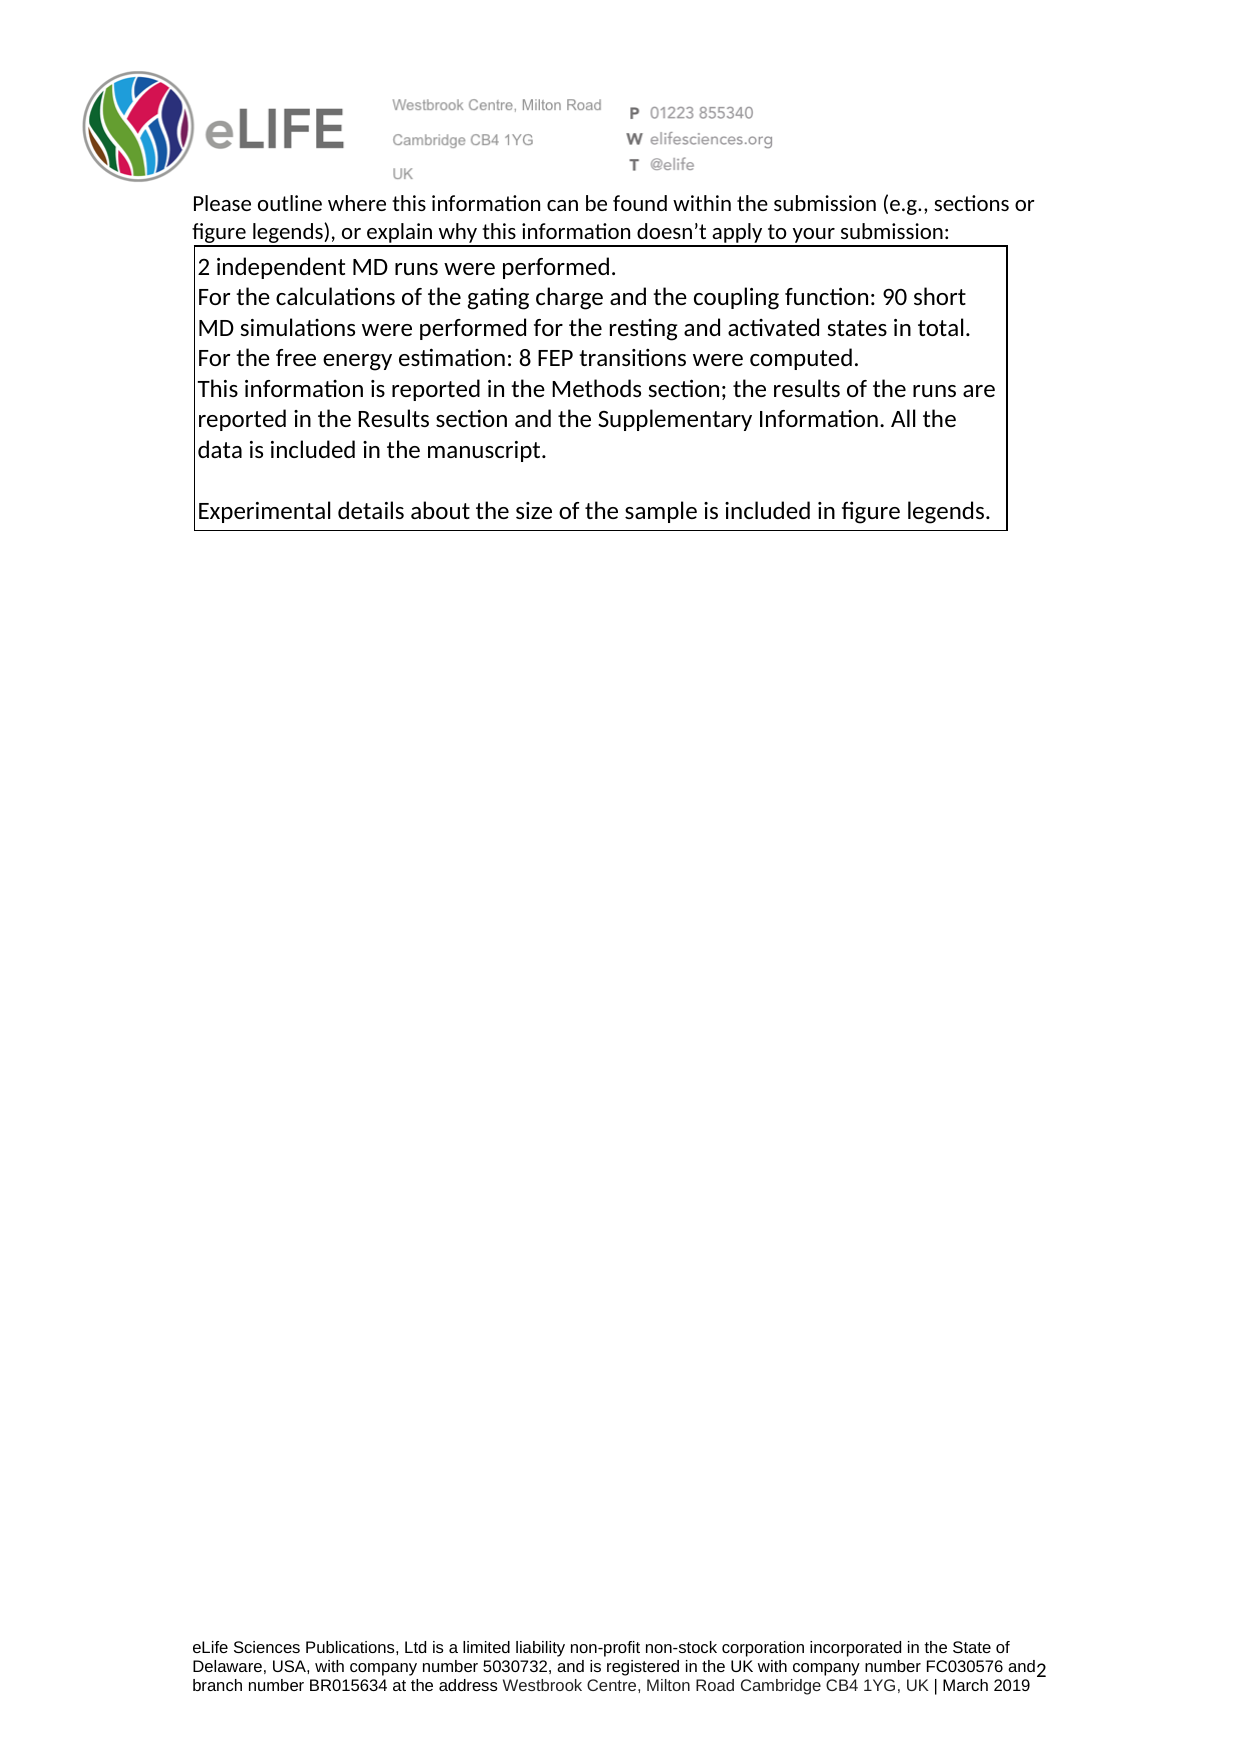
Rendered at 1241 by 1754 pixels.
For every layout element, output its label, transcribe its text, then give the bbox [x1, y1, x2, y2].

text Experimental details about the size of the sample is included in figure legends. [195, 495, 1006, 527]
text For the calculations of the gating charge and the coupling function: 90 short MD simulations were performed for the resting and activated states in total. [197, 281, 1004, 342]
text This information is reported in the Methods section; the results of the runs are reported in the Results section and the Supplementary Information. All the data is included in the manuscript. [197, 373, 1004, 464]
text 2 independent MD runs were performed. [195, 249, 1006, 281]
text For the free energy estimation: 8 FEP transitions were computed. [197, 342, 1004, 373]
picture [73, 59, 784, 189]
text Please outline where this information can be found within the submission (e.g., sections or figure legends), or explain why this information doesn’t apply to your submission: [192, 189, 1053, 245]
